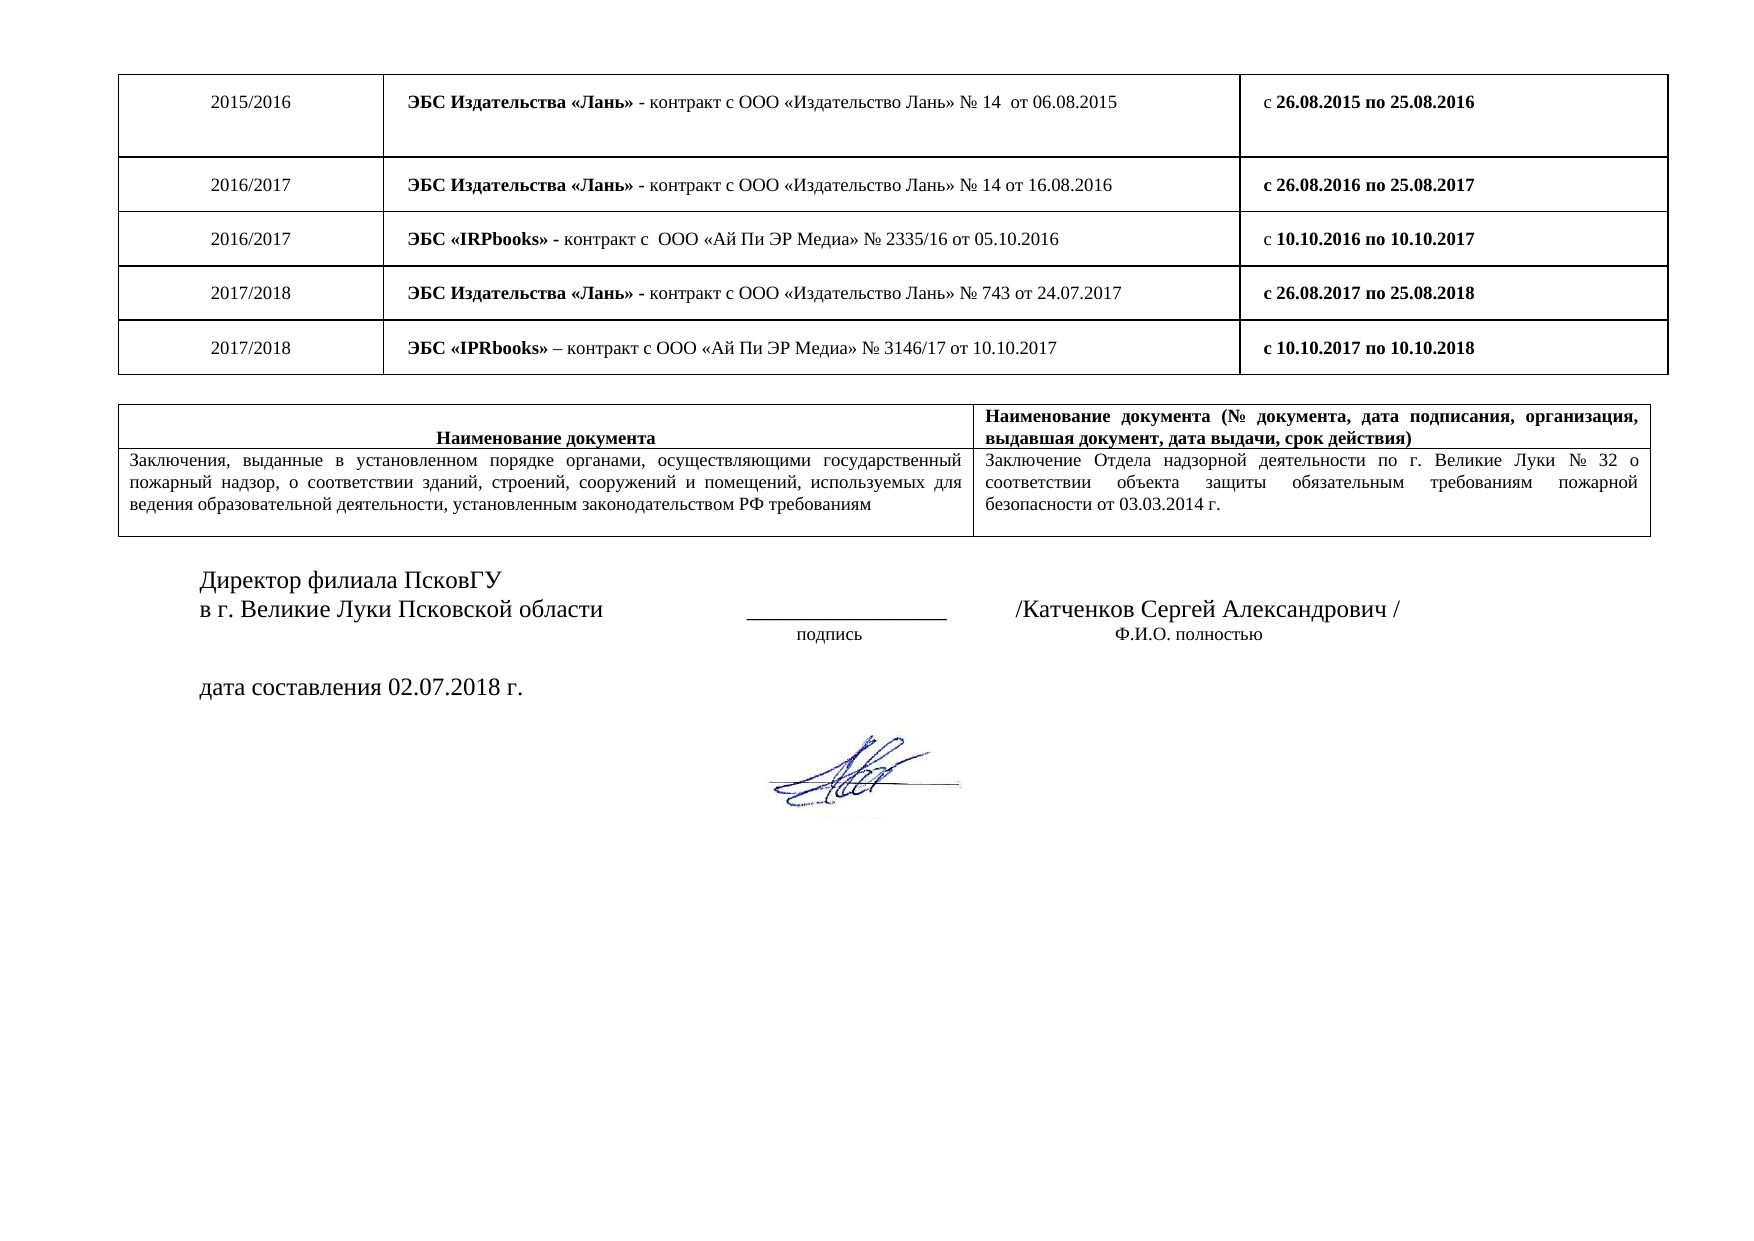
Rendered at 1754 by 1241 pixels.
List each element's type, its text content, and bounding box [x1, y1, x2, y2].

table_cell с 26.08.2017 по 25.08.2018 [1241, 267, 1667, 319]
table_cell 2017/2018 [119, 321, 383, 374]
text подпись Ф.И.О. полностью [118, 623, 1636, 644]
table_cell ЭБС Издательства «Лань» - контракт с ООО «Издательство Лань» № 743 от 24.07.2017 [384, 267, 1239, 319]
table_cell с 10.10.2017 по 10.10.2018 [1241, 321, 1667, 374]
table_cell 2015/2016 [119, 75, 383, 156]
picture [732, 713, 994, 819]
text дата составления 02.07.2018 г. [118, 672, 1636, 701]
table_header Наименование документа [119, 405, 973, 448]
table_cell с 26.08.2015 по 25.08.2016 [1241, 75, 1667, 156]
table_cell 2016/2017 [119, 158, 383, 211]
table_cell Заключение Отдела надзорной деятельности по г. Великие Луки № 32 о соответствии объекта защиты обязательным требованиям пожарной безопасности от 03.03.2014 г. [974, 449, 1650, 536]
table_cell ЭБС «IPRbooks» – контракт с ООО «Ай Пи ЭР Медиа» № 3146/17 от 10.10.2017 [384, 321, 1239, 374]
text в г. Великие Луки Псковской области ________________ /Катченков Сергей Александрович / [118, 594, 1636, 623]
table_cell ЭБС «IRPbooks» - контракт с ООО «Ай Пи ЭР Медиа» № 2335/16 от 05.10.2016 [384, 212, 1239, 265]
text Директор филиала ПсковГУ [118, 565, 1636, 594]
table_cell 2017/2018 [119, 267, 383, 319]
table_cell с 10.10.2016 по 10.10.2017 [1241, 212, 1667, 265]
table_cell Заключения, выданные в установленном порядке органами, осуществляющими государственный пожарный надзор, о соответствии зданий, строений, сооружений и помещений, используемых для ведения образовательной деятельности, установленным законодательством РФ требованиям [119, 449, 973, 536]
table_cell 2016/2017 [119, 212, 383, 265]
table_cell ЭБС Издательства «Лань» - контракт с ООО «Издательство Лань» № 14 от 06.08.2015 [384, 75, 1239, 156]
table_cell с 26.08.2016 по 25.08.2017 [1241, 158, 1667, 211]
table_cell ЭБС Издательства «Лань» - контракт с ООО «Издательство Лань» № 14 от 16.08.2016 [384, 158, 1239, 211]
table_header Наименование документа (№ документа, дата подписания, организация, выдавшая документ, дата выдачи, срок действия) [974, 405, 1650, 448]
